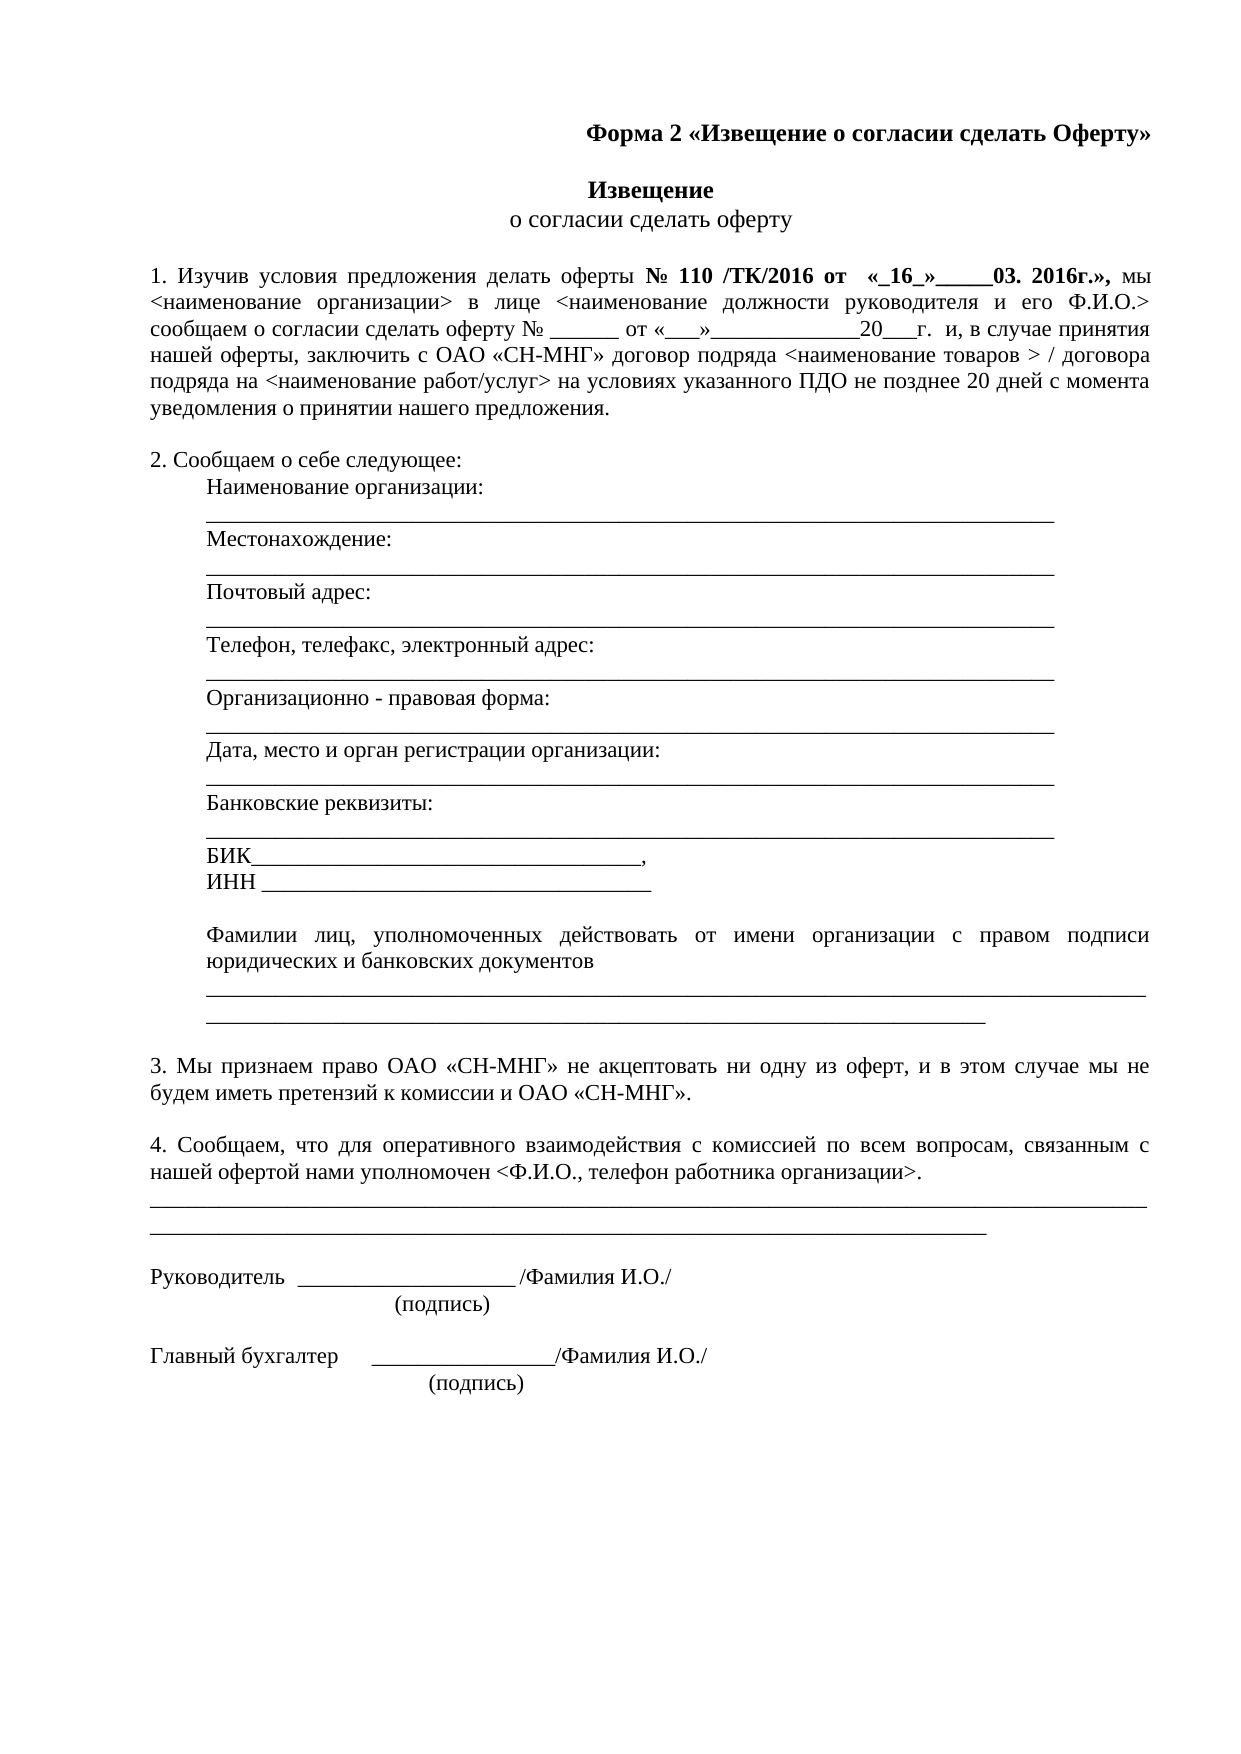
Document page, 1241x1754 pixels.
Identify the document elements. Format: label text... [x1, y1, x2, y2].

text 1. Изучив условия предложения делать оферты № 110 /ТК/2016 от «_16_»_____03. 2016г.», мы <наименование организации> в лице <наименование должности руководителя и его Ф.И.О.> сообщаем о согласии сделать оферту № ______ от «___»_____________20___г. и, в случае принятия нашей оферты, заключить с ОАО «СН-МНГ» договор подряда <наименование товаров > / договора подряда на <наименование работ/услуг> на условиях указанного ПДО не позднее 20 дней с момента уведомления о принятии нашего предложения. [150, 262, 1152, 420]
text 3. Мы признаем право ОАО «СН-МНГ» не акцептовать ни одну из оферт, и в этом случае мы не будем иметь претензий к комиссии и ОАО «СН-МНГ». [150, 1052, 1152, 1105]
text ИНН __________________________________ [206, 868, 1152, 894]
text Руководитель ___________________ /Фамилия И.О./ [150, 1263, 1152, 1290]
text БИК__________________________________, [206, 842, 1152, 868]
text Банковские реквизиты: __________________________________________________________________________ [206, 789, 1152, 842]
text ______________________________________________________________________________________________________________________________________________________ [206, 973, 1152, 1026]
text Главный бухгалтер ________________/Фамилия И.О./ [150, 1342, 1152, 1369]
text ________________________________________________________________________________________________________________________________________________________________ [150, 1184, 1152, 1237]
text 4. Сообщаем, что для оперативного взаимодействия с комиссией по всем вопросам, связанным с нашей офертой нами уполномочен <Ф.И.О., телефон работника организации>. [150, 1132, 1152, 1184]
text (подпись) [150, 1290, 1152, 1316]
text Извещение [150, 176, 1152, 204]
text Фамилии лиц, уполномоченных действовать от имени организации с правом подписи юридических и банковских документов [206, 921, 1152, 973]
text 2. Сообщаем о себе следующее: [150, 446, 1152, 473]
text (подпись) [297, 1369, 1152, 1395]
text о согласии сделать оферту [150, 204, 1152, 233]
text Форма 2 «Извещение о согласии сделать Оферту» [150, 118, 1152, 147]
text Наименование организации: __________________________________________________________________________ [206, 473, 1152, 525]
text Телефон, телефакс, электронный адрес: __________________________________________________________________________ [206, 631, 1152, 683]
text Организационно - правовая форма: __________________________________________________________________________ [206, 683, 1152, 736]
text Дата, место и орган регистрации организации: __________________________________________________________________________ [206, 736, 1152, 789]
text Местонахождение: __________________________________________________________________________ [206, 525, 1152, 578]
text Почтовый адрес: __________________________________________________________________________ [206, 578, 1152, 631]
